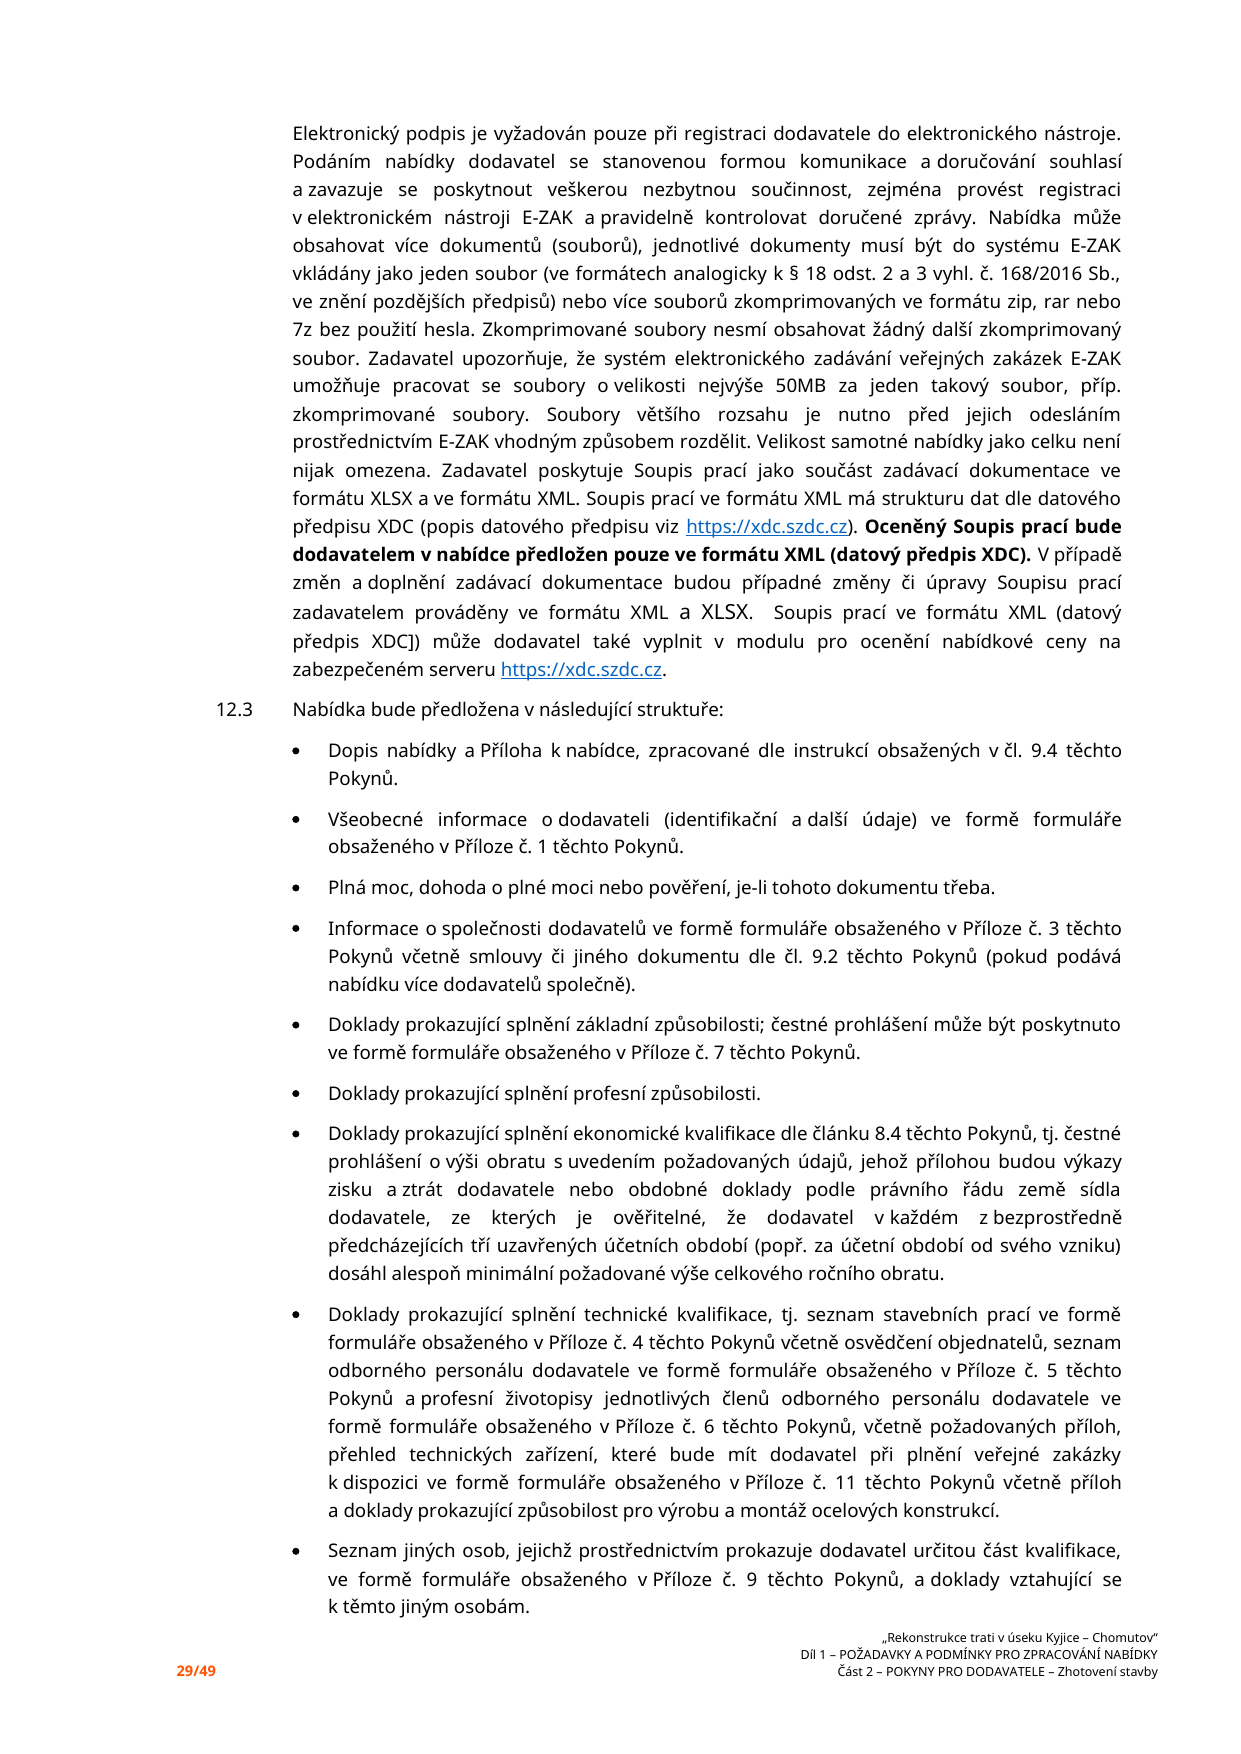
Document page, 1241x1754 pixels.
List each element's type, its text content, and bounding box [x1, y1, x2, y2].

text Doklady prokazující splnění ekonomické kvalifikace dle článku 8.4 těchto Pokynů, tj. čestné prohlášení o výši obratu s uvedením požadovaných údajů, jehož přílohou budou výkazy zisku a ztrát dodavatele nebo obdobné doklady podle právního řádu země sídla dodavatele, ze kterých je ověřitelné, že dodavatel v každém z bezprostředně předcházejících tří uzavřených účetních období (popř. za účetní období od svého vzniku) dosáhl alespoň minimální požadované výše celkového ročního obratu. [292, 1121, 1122, 1286]
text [216, 121, 1122, 682]
text Dopis nabídky a Příloha k nabídce, zpracované dle instrukcí obsažených v čl. 9.4 těchto Pokynů. [292, 737, 1122, 791]
text Všeobecné informace o dodavateli (identifikační a další údaje) ve formě formuláře obsaženého v Příloze č. 1 těchto Pokynů. [292, 806, 1122, 859]
text Doklady prokazující splnění technické kvalifikace, tj. seznam stavebních prací ve formě formuláře obsaženého v Příloze č. 4 těchto Pokynů včetně osvědčení objednatelů, seznam odborného personálu dodavatele ve formě formuláře obsaženého v Příloze č. 5 těchto Pokynů a profesní životopisy jednotlivých členů odborného personálu dodavatele ve formě formuláře obsaženého v Příloze č. 6 těchto Pokynů, včetně požadovaných příloh, přehled technických zařízení, které bude mít dodavatel při plnění veřejné zakázky k dispozici ve formě formuláře obsaženého v Příloze č. 11 těchto Pokynů včetně příloh a doklady prokazující způsobilost pro výrobu a montáž ocelových konstrukcí. [292, 1301, 1122, 1523]
text Nabídka bude předložena v následující struktuře: [216, 697, 1122, 722]
text Doklady prokazující splnění profesní způsobilosti. [292, 1080, 1122, 1106]
text Informace o společnosti dodavatelů ve formě formuláře obsaženého v Příloze č. 3 těchto Pokynů včetně smlouvy či jiného dokumentu dle čl. 9.2 těchto Pokynů (pokud podává nabídku více dodavatelů společně). [292, 915, 1122, 996]
text Plná moc, dohoda o plné moci nebo pověření, je-li tohoto dokumentu třeba. [292, 874, 1122, 900]
text Doklady prokazující splnění základní způsobilosti; čestné prohlášení může být poskytnuto ve formě formuláře obsaženého v Příloze č. 7 těchto Pokynů. [292, 1011, 1122, 1065]
text Seznam jiných osob, jejichž prostřednictvím prokazuje dodavatel určitou část kvalifikace, ve formě formuláře obsaženého v Příloze č. 9 těchto Pokynů, a doklady vztahující se k těmto jiným osobám. [292, 1538, 1122, 1619]
